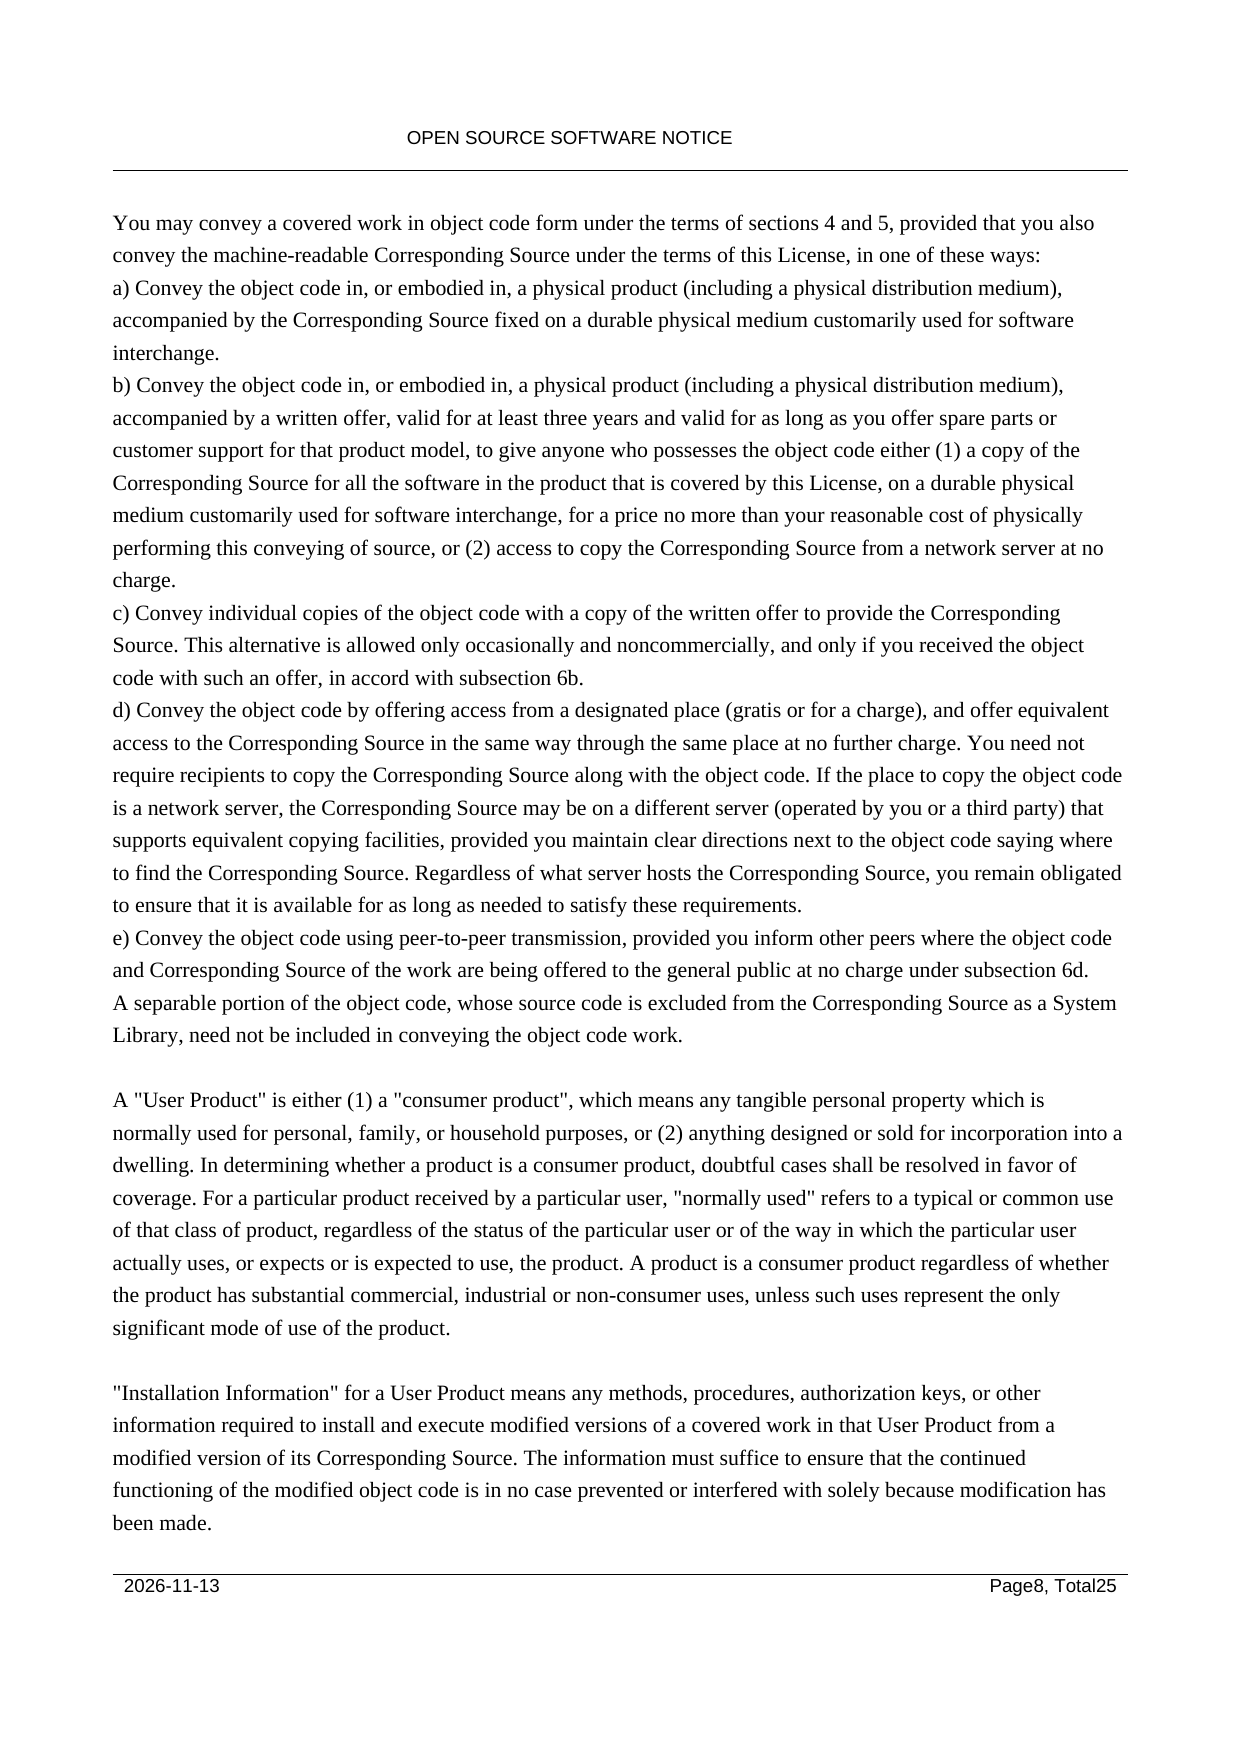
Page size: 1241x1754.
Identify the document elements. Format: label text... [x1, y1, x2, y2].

text c) Convey individual copies of the object code with a copy of the written offer to provide the Corresponding Source. This alternative is allowed only occasionally and noncommercially, and only if you received the object code with such an offer, in accord with subsection 6b. [112, 596, 1128, 694]
text d) Convey the object code by offering access from a designated place (gratis or for a charge), and offer equivalent access to the Corresponding Source in the same way through the same place at no further charge. You need not require recipients to copy the Corresponding Source along with the object code. If the place to copy the object code is a network server, the Corresponding Source may be on a different server (operated by you or a third party) that supports equivalent copying facilities, provided you maintain clear directions next to the object code saying where to find the Corresponding Source. Regardless of what server hosts the Corresponding Source, you remain obligated to ensure that it is available for as long as needed to satisfy these requirements. [112, 694, 1128, 921]
text a) Convey the object code in, or embodied in, a physical product (including a physical distribution medium), accompanied by the Corresponding Source fixed on a durable physical medium customarily used for software interchange. [112, 271, 1128, 369]
text A separable portion of the object code, whose source code is excluded from the Corresponding Source as a System Library, need not be included in conveying the object code work. [112, 986, 1128, 1051]
text A "User Product" is either (1) a "consumer product", which means any tangible personal property which is normally used for personal, family, or household purposes, or (2) anything designed or sold for incorporation into a dwelling. In determining whether a product is a consumer product, doubtful cases shall be resolved in favor of coverage. For a particular product received by a particular user, "normally used" refers to a typical or common use of that class of product, regardless of the status of the particular user or of the way in which the particular user actually uses, or expects or is expected to use, the product. A product is a consumer product regardless of whether the product has substantial commercial, industrial or non-consumer uses, unless such uses represent the only significant mode of use of the product. [112, 1084, 1128, 1344]
text b) Convey the object code in, or embodied in, a physical product (including a physical distribution medium), accompanied by a written offer, valid for at least three years and valid for as long as you offer spare parts or customer support for that product model, to give anyone who possesses the object code either (1) a copy of the Corresponding Source for all the software in the product that is covered by this License, on a durable physical medium customarily used for software interchange, for a price no more than your reasonable cost of physically performing this conveying of source, or (2) access to copy the Corresponding Source from a network server at no charge. [112, 369, 1128, 596]
text "Installation Information" for a User Product means any methods, procedures, authorization keys, or other information required to install and execute modified versions of a covered work in that User Product from a modified version of its Corresponding Source. The information must suffice to ensure that the continued functioning of the modified object code is in no case prevented or interfered with solely because modification has been made. [112, 1376, 1128, 1539]
text You may convey a covered work in object code form under the terms of sections 4 and 5, provided that you also convey the machine-readable Corresponding Source under the terms of this License, in one of these ways: [112, 206, 1128, 271]
text e) Convey the object code using peer-to-peer transmission, provided you inform other peers where the object code and Corresponding Source of the work are being offered to the general public at no charge under subsection 6d. [112, 921, 1128, 986]
